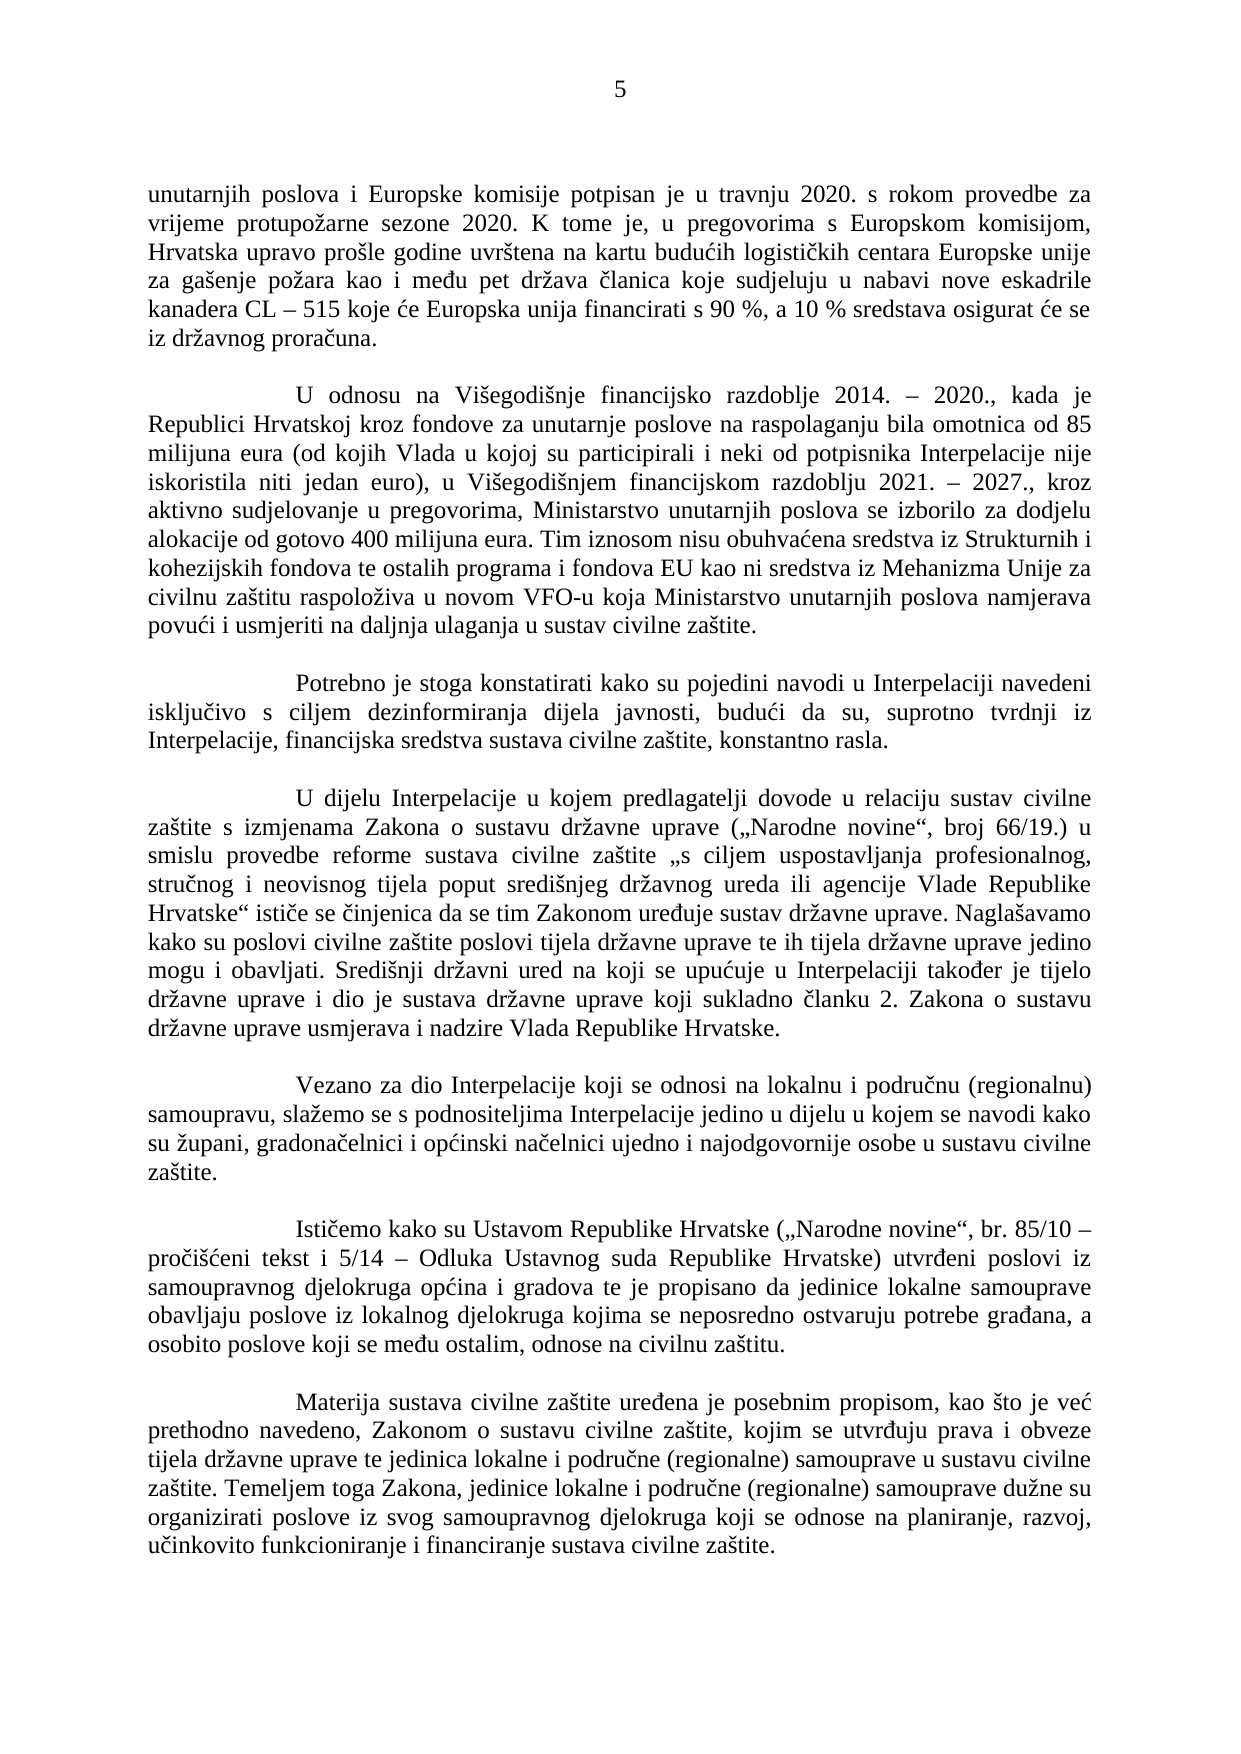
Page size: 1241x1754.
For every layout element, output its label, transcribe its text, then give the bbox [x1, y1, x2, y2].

text Materija sustava civilne zaštite uređena je posebnim propisom, kao što je već prethodno navedeno, Zakonom o sustavu civilne zaštite, kojim se utvrđuju prava i obveze tijela državne uprave te jedinica lokalne i područne (regionalne) samouprave u sustavu civilne zaštite. Temeljem toga Zakona, jedinice lokalne i područne (regionalne) samouprave dužne su organizirati poslove iz svog samoupravnog djelokruga koji se odnose na planiranje, razvoj, učinkovito funkcioniranje i financiranje sustava civilne zaštite. [148, 1387, 1092, 1559]
text U dijelu Interpelacije u kojem predlagatelji dovode u relaciju sustav civilne zaštite s izmjenama Zakona o sustavu državne uprave („Narodne novine“, broj 66/19.) u smislu provedbe reforme sustava civilne zaštite „s ciljem uspostavljanja profesionalnog, stručnog i neovisnog tijela poput središnjeg državnog ureda ili agencije Vlade Republike Hrvatske“ ističe se činjenica da se tim Zakonom uređuje sustav državne uprave. Naglašavamo kako su poslovi civilne zaštite poslovi tijela državne uprave te ih tijela državne uprave jedino mogu i obavljati. Središnji državni ured na koji se upućuje u Interpelaciji također je tijelo državne uprave i dio je sustava državne uprave koji sukladno članku 2. Zakona o sustavu državne uprave usmjerava i nadzire Vlada Republike Hrvatske. [148, 783, 1092, 1042]
text Ističemo kako su Ustavom Republike Hrvatske („Narodne novine“, br. 85/10 – pročišćeni tekst i 5/14 – Odluka Ustavnog suda Republike Hrvatske) utvrđeni poslovi iz samoupravnog djelokruga općina i gradova te je propisano da jedinice lokalne samouprave obavljaju poslove iz lokalnog djelokruga kojima se neposredno ostvaruju potrebe građana, a osobito poslove koji se među ostalim, odnose na civilnu zaštitu. [148, 1214, 1092, 1358]
text U odnosu na Višegodišnje financijsko razdoblje 2014. – 2020., kada je Republici Hrvatskoj kroz fondove za unutarnje poslove na raspolaganju bila omotnica od 85 milijuna eura (od kojih Vlada u kojoj su participirali i neki od potpisnika Interpelacije nije iskoristila niti jedan euro), u Višegodišnjem financijskom razdoblju 2021. – 2027., kroz aktivno sudjelovanje u pregovorima, Ministarstvo unutarnjih poslova se izborilo za dodjelu alokacije od gotovo 400 milijuna eura. Tim iznosom nisu obuhvaćena sredstva iz Strukturnih i kohezijskih fondova te ostalih programa i fondova EU kao ni sredstva iz Mehanizma Unije za civilnu zaštitu raspoloživa u novom VFO-u koja Ministarstvo unutarnjih poslova namjerava povući i usmjeriti na daljnja ulaganja u sustav civilne zaštite. [148, 380, 1092, 639]
text Vezano za dio Interpelacije koji se odnosi na lokalnu i područnu (regionalnu) samoupravu, slažemo se s podnositeljima Interpelacije jedino u dijelu u kojem se navodi kako su župani, gradonačelnici i općinski načelnici ujedno i najodgovornije osobe u sustavu civilne zaštite. [148, 1070, 1092, 1185]
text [148, 179, 1092, 352]
text Potrebno je stoga konstatirati kako su pojedini navodi u Interpelaciji navedeni isključivo s ciljem dezinformiranja dijela javnosti, budući da su, suprotno tvrdnji iz Interpelacije, financijska sredstva sustava civilne zaštite, konstantno rasla. [148, 668, 1092, 754]
